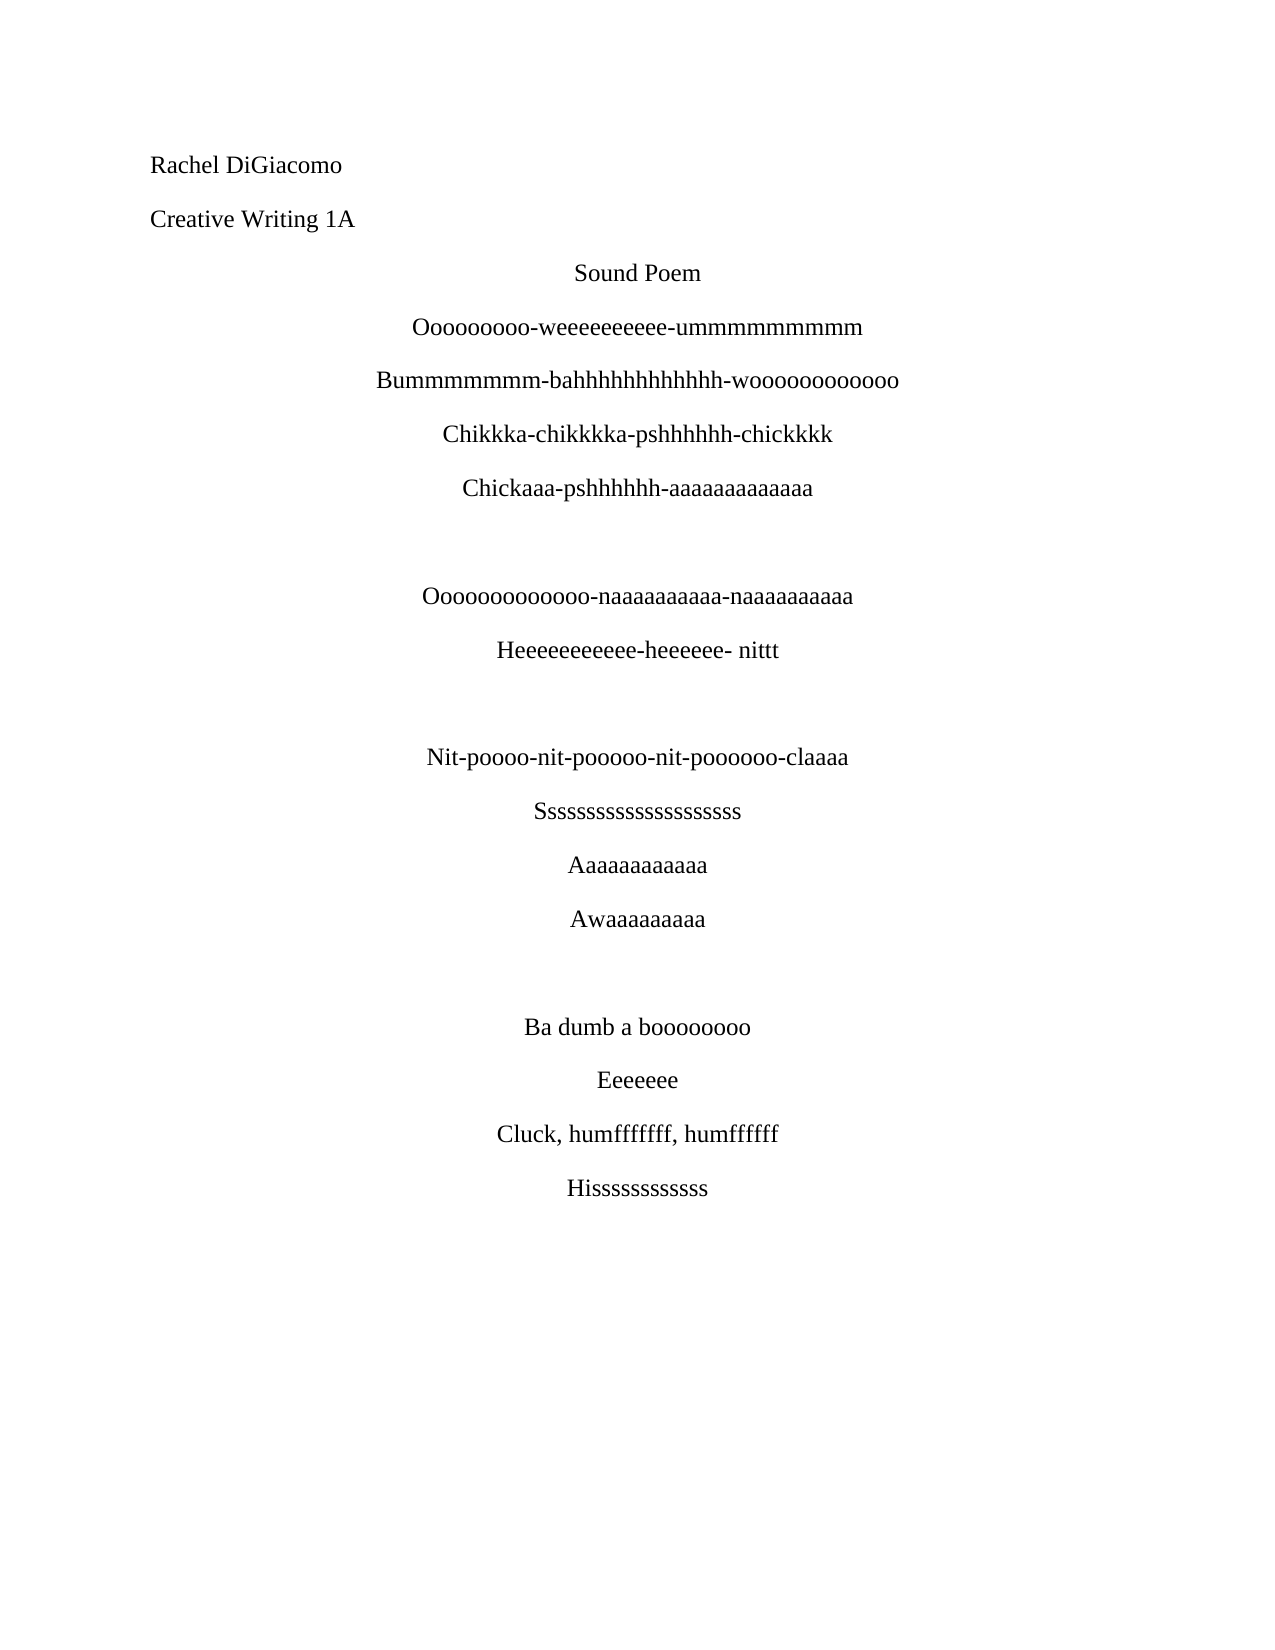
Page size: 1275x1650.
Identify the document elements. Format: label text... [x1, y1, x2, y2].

text Cluck, humfffffff, humffffff [150, 1119, 1125, 1148]
text Nit-poooo-nit-pooooo-nit-poooooo-claaaa [150, 742, 1125, 771]
text Heeeeeeeeeee-heeeeee- nittt [150, 635, 1125, 663]
text Hissssssssssss [150, 1173, 1125, 1202]
text Chikkka-chikkkka-pshhhhhh-chickkkk [150, 419, 1125, 448]
text Sound Poem [150, 258, 1125, 286]
text Ba dumb a boooooooo [150, 1012, 1125, 1040]
text Bummmmmmm-bahhhhhhhhhhhh-woooooooooooo [150, 365, 1125, 394]
text Ooooooooo-weeeeeeeeee-ummmmmmmmm [150, 312, 1125, 340]
text Ooooooooooooo-naaaaaaaaaa-naaaaaaaaaa [150, 581, 1125, 609]
text Rachel DiGiacomo [150, 150, 1125, 179]
text Sssssssssssssssssssss [150, 796, 1125, 825]
text Awaaaaaaaaa [150, 904, 1125, 933]
text Eeeeeee [150, 1066, 1125, 1094]
text Chickaaa-pshhhhhh-aaaaaaaaaaaaa [150, 473, 1125, 502]
text Aaaaaaaaaaaa [150, 850, 1125, 879]
text Creative Writing 1A [150, 204, 1125, 233]
